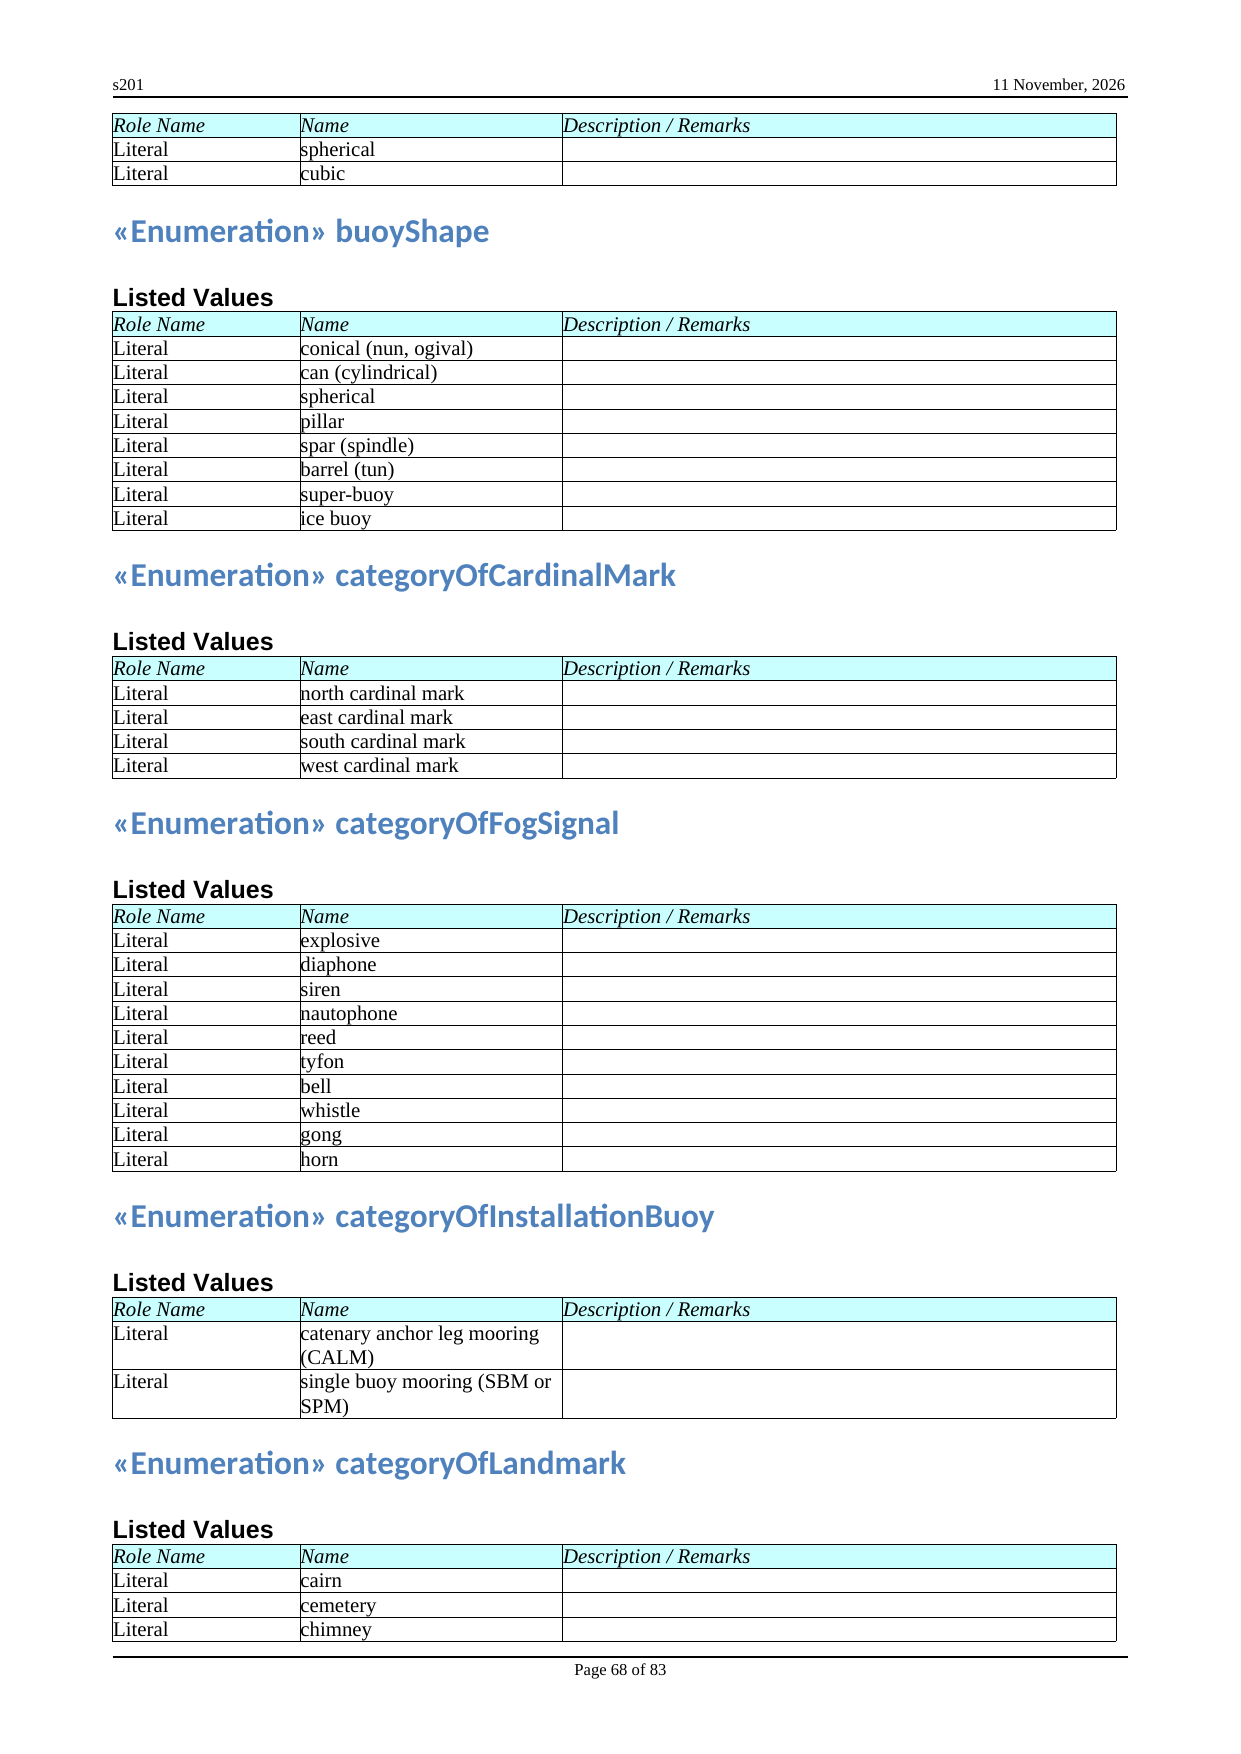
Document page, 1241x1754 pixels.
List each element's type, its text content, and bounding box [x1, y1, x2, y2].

text Listed Values [112, 283, 1128, 311]
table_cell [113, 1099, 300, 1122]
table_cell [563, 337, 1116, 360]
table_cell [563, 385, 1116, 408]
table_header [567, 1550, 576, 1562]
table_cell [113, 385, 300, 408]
subtitle «Enumeration» buoyShape [112, 209, 1128, 250]
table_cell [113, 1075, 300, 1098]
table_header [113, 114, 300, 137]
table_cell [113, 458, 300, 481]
subtitle «Enumeration» categoryOfFogSignal [112, 802, 1128, 842]
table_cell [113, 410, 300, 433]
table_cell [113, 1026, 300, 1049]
text Listed Values [112, 1268, 1128, 1297]
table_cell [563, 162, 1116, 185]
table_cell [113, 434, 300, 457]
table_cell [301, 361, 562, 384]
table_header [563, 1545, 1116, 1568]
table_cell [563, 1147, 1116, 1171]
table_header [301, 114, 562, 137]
text Listed Values [112, 1515, 1128, 1544]
subtitle «Enumeration» categoryOfLandmark [112, 1442, 1128, 1483]
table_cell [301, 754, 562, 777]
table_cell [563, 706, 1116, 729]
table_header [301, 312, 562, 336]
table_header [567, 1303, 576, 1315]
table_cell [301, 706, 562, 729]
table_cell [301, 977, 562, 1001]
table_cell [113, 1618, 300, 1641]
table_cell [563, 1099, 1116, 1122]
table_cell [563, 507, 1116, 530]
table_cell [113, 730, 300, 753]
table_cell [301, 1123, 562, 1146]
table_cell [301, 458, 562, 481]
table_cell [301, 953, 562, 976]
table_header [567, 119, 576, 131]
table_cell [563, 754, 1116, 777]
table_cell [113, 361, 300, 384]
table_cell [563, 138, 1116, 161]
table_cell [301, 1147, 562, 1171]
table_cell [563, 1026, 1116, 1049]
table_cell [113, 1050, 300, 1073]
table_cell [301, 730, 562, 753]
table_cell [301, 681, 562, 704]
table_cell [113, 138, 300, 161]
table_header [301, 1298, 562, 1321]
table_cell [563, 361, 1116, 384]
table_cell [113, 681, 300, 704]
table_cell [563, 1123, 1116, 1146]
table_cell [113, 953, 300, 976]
text Listed Values [112, 627, 1128, 656]
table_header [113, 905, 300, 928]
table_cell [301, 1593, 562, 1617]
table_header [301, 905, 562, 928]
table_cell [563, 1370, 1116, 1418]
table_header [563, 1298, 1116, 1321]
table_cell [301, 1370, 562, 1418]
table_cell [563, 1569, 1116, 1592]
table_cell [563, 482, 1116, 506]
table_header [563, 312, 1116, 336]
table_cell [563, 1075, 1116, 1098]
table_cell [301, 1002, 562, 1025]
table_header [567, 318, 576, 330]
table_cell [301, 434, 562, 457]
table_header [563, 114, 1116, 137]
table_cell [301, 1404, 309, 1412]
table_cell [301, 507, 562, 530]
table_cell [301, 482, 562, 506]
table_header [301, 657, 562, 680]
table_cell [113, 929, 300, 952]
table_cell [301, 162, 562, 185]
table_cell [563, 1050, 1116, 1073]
subtitle «Enumeration» categoryOfInstallationBuoy [112, 1195, 1128, 1236]
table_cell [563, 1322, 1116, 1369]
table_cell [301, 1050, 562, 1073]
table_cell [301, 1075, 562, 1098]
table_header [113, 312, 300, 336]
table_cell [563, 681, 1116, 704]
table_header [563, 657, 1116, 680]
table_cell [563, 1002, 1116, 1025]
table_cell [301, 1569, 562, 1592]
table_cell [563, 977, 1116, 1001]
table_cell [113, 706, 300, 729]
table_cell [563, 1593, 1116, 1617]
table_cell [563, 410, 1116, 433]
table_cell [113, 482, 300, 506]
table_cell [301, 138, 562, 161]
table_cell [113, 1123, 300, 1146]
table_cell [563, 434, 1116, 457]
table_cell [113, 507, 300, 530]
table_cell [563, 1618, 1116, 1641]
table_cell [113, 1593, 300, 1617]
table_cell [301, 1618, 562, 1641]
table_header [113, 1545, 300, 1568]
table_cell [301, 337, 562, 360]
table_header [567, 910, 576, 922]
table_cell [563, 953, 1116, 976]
subtitle «Enumeration» categoryOfCardinalMark [112, 554, 1128, 595]
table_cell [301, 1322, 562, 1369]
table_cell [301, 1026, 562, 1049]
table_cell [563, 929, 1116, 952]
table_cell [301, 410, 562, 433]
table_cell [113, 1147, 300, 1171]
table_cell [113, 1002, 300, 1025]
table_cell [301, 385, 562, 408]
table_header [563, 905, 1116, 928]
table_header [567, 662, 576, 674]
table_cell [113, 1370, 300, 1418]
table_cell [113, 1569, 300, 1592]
text Listed Values [112, 875, 1128, 903]
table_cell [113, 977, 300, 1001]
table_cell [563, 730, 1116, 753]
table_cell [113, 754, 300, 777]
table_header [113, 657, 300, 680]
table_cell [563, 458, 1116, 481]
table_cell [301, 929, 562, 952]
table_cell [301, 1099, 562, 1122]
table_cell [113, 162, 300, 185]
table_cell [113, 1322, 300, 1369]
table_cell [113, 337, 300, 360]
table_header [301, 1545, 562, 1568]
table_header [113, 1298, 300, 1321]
